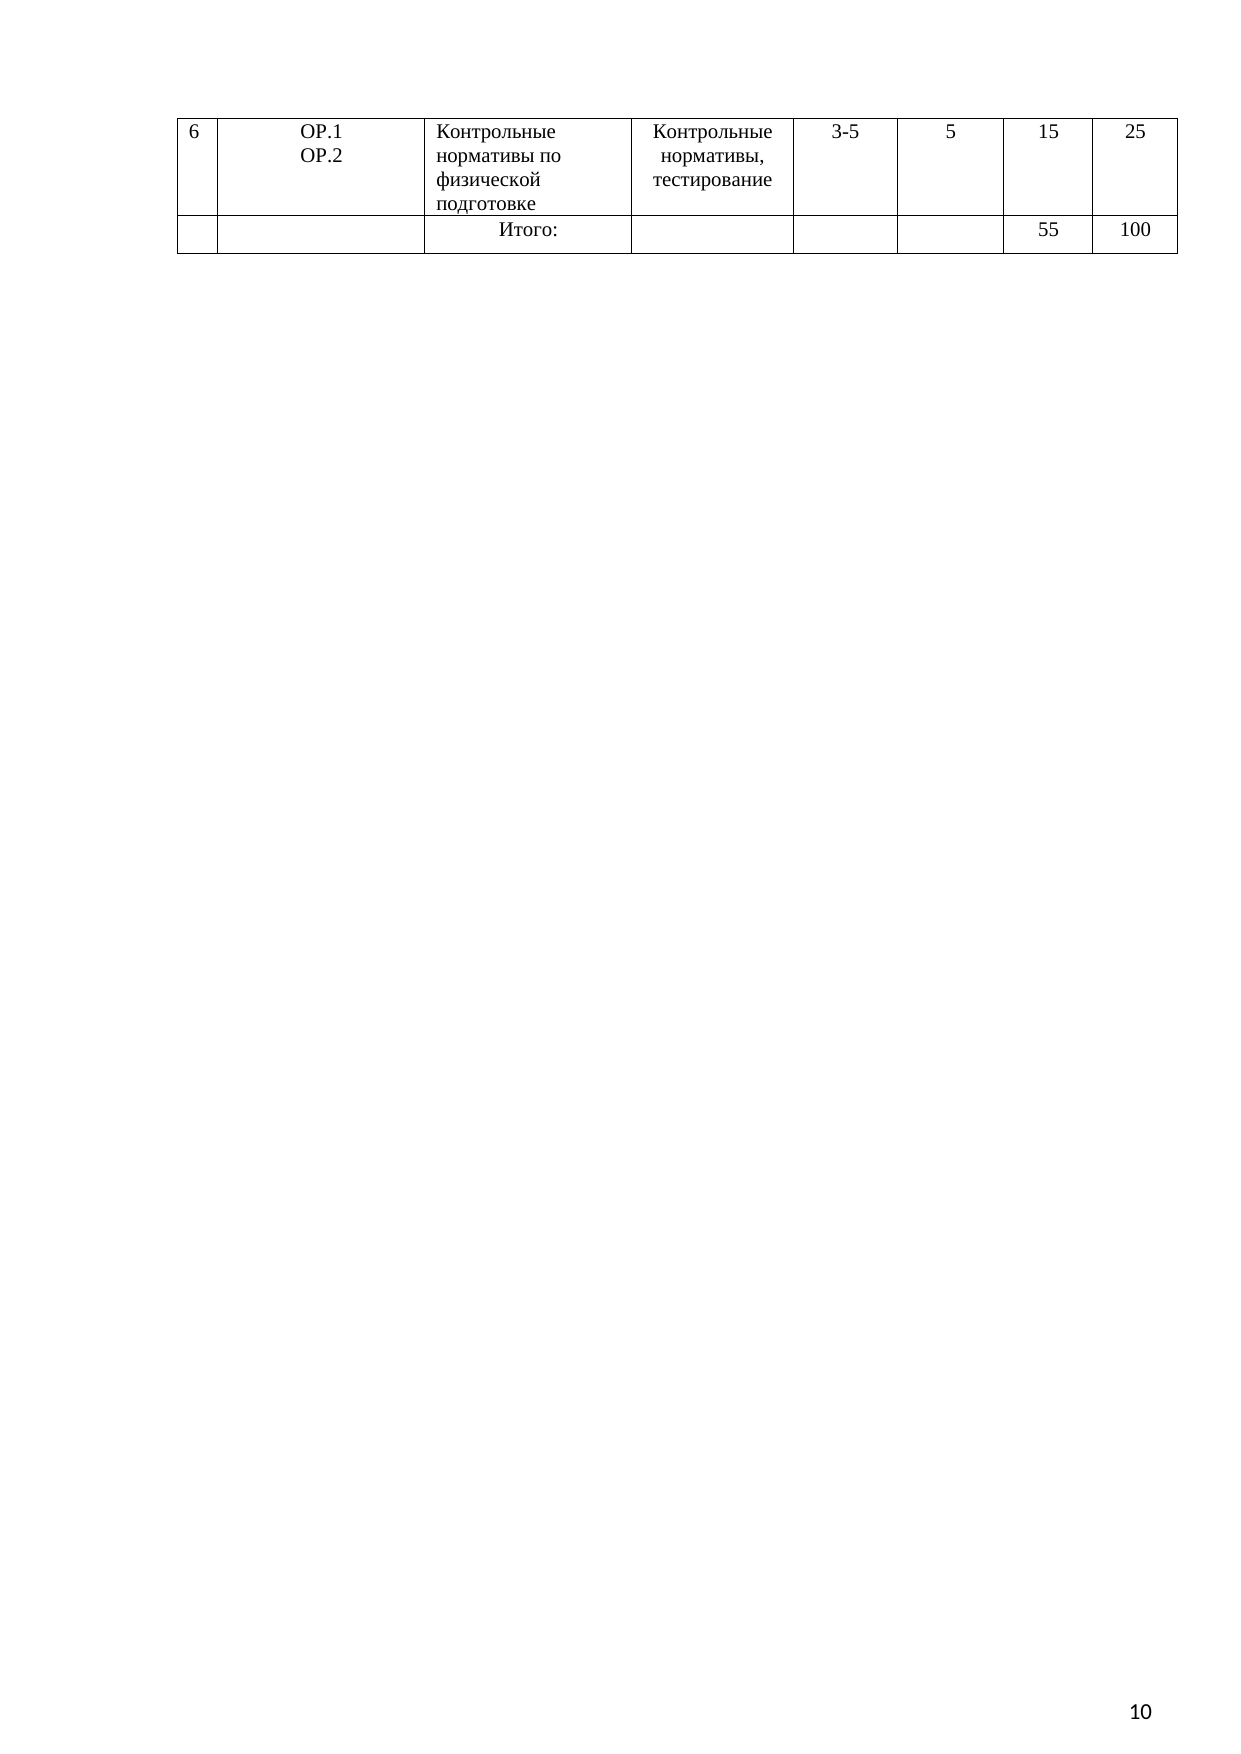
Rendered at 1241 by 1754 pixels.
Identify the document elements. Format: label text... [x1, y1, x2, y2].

table_cell [218, 216, 424, 252]
table_cell 25 [1093, 119, 1177, 215]
table_cell ОР.1 ОР.2 [218, 119, 424, 215]
table_cell 3-5 [794, 119, 897, 215]
table_cell 55 [1004, 216, 1092, 252]
table_cell Контрольные нормативы, тестирование [632, 119, 793, 215]
table_cell [178, 216, 217, 252]
table_cell Контрольные нормативы по физической подготовке [425, 119, 631, 215]
table_cell 5 [898, 119, 1003, 215]
table_cell [632, 216, 793, 252]
table_cell 100 [1093, 216, 1177, 252]
table_cell Итого: [425, 216, 631, 252]
table_cell [898, 216, 1003, 252]
table_cell 6 [178, 119, 217, 215]
table_cell 15 [1004, 119, 1092, 215]
table_cell [794, 216, 897, 252]
